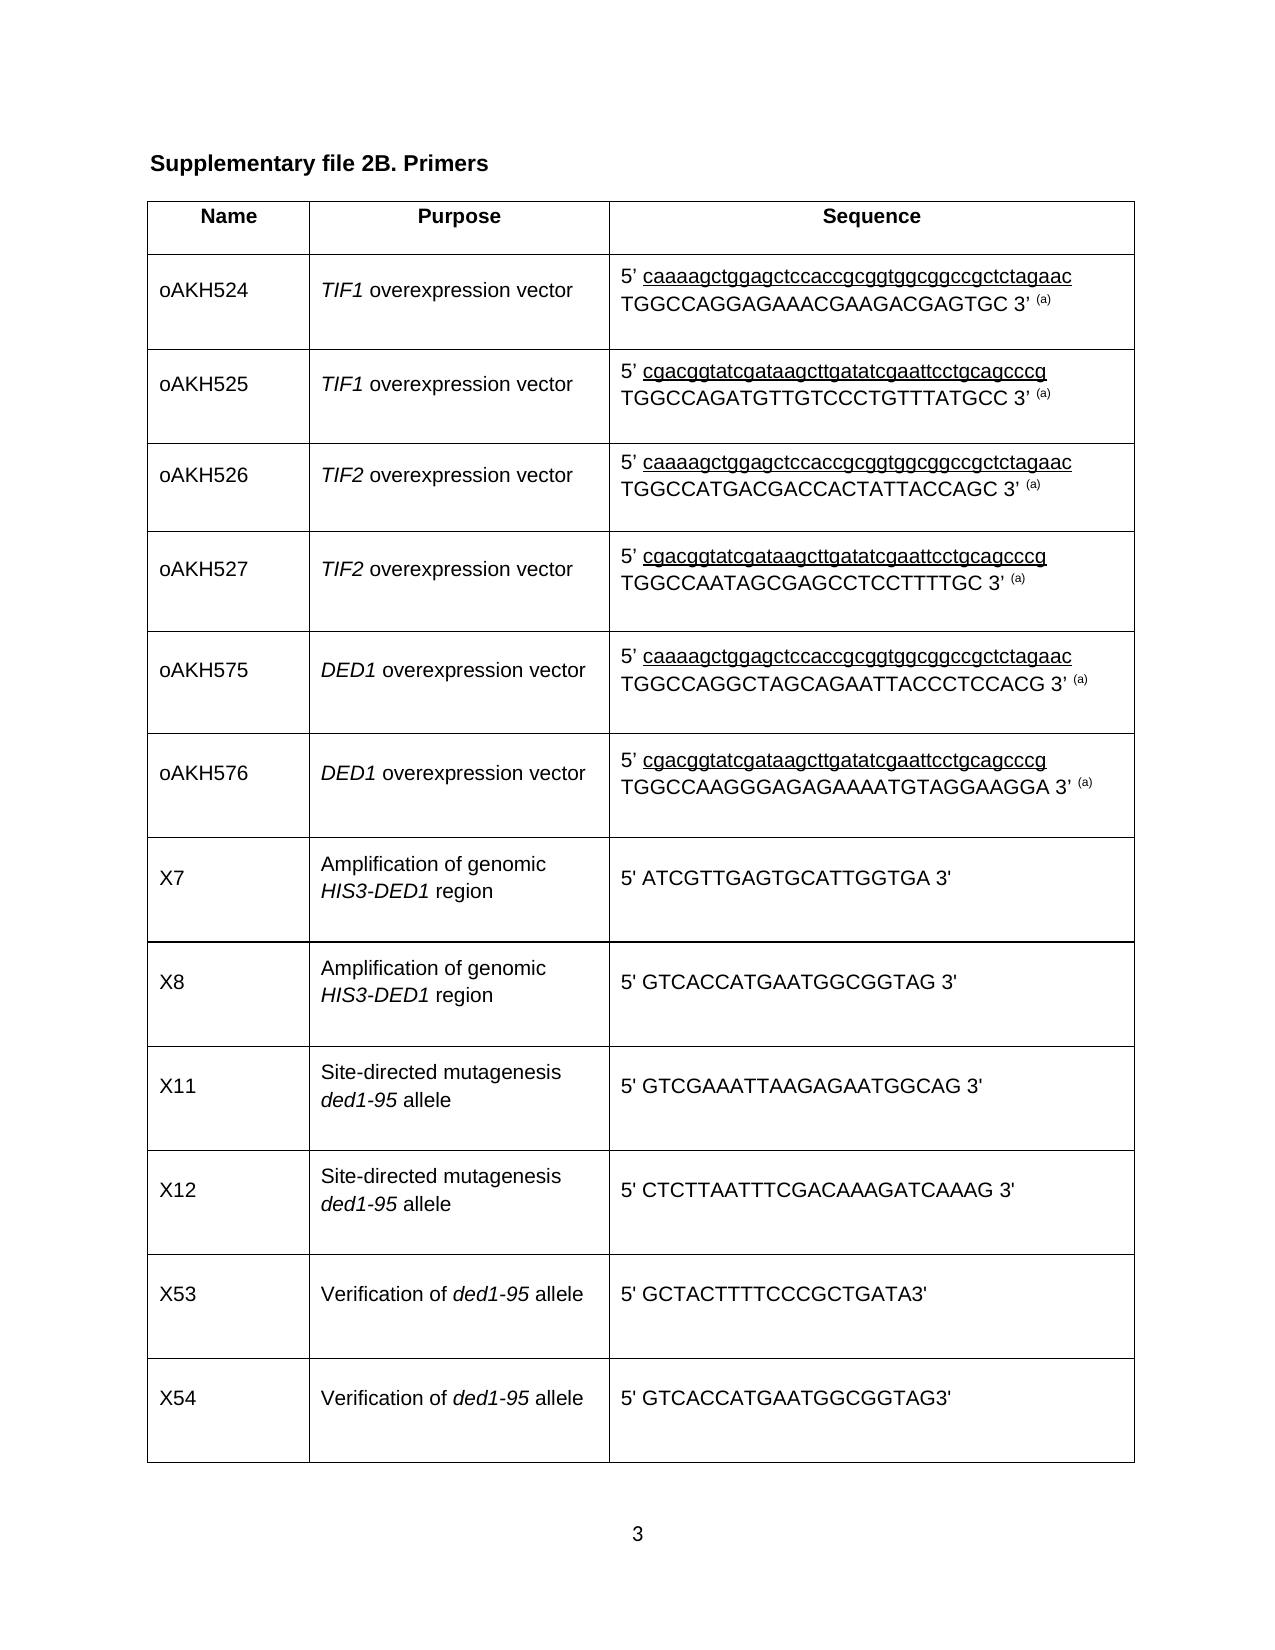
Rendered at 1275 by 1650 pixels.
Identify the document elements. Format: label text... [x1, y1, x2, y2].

table_cell TIF1 overexpression vector [310, 255, 609, 349]
table_header Sequence [610, 202, 1134, 254]
table_cell 5’ cgacggtatcgataagcttgatatcgaattcctgcagcccg TGGCCAAGGGAGAGAAAATGTAGGAAGGA 3’ (a) [610, 734, 1134, 837]
table_cell Site-directed mutagenesis ded1-95 allele [310, 1151, 609, 1254]
table_cell 5’ caaaagctggagctccaccgcggtggcggccgctctagaac TGGCCAGGAGAAACGAAGACGAGTGC 3’ (a) [610, 255, 1134, 349]
table_cell TIF2 overexpression vector [310, 532, 609, 631]
table_cell 5’ caaaagctggagctccaccgcggtggcggccgctctagaac TGGCCATGACGACCACTATTACCAGC 3’ (a) [610, 444, 1134, 531]
table_cell X11 [148, 1047, 309, 1150]
table_cell oAKH575 [148, 632, 309, 733]
table_cell 5’ cgacggtatcgataagcttgatatcgaattcctgcagcccg TGGCCAATAGCGAGCCTCCTTTTGC 3’ (a) [610, 532, 1134, 631]
table_cell TIF1 overexpression vector [310, 350, 609, 443]
table_cell Verification of ded1-95 allele [310, 1359, 609, 1462]
table_cell Amplification of genomic HIS3-DED1 region [310, 943, 609, 1046]
table_cell 5' GTCACCATGAATGGCGGTAG3' [610, 1359, 1134, 1462]
table_cell Amplification of genomic HIS3-DED1 region [310, 838, 609, 941]
table_cell oAKH576 [148, 734, 309, 837]
table_cell 5' CTCTTAATTTCGACAAAGATCAAAG 3' [610, 1151, 1134, 1254]
table_cell 5' ATCGTTGAGTGCATTGGTGA 3' [610, 838, 1134, 941]
table_cell Site-directed mutagenesis ded1-95 allele [310, 1047, 609, 1150]
table_cell X8 [148, 943, 309, 1046]
table_cell oAKH525 [148, 350, 309, 443]
table_cell 5' GTCGAAATTAAGAGAATGGCAG 3' [610, 1047, 1134, 1150]
table_cell X53 [148, 1255, 309, 1358]
table_cell X54 [148, 1359, 309, 1462]
table_cell oAKH524 [148, 255, 309, 349]
table_cell 5' GTCACCATGAATGGCGGTAG 3' [610, 943, 1134, 1046]
table_cell DED1 overexpression vector [310, 632, 609, 733]
table_cell oAKH526 [148, 444, 309, 531]
table_cell Verification of ded1-95 allele [310, 1255, 609, 1358]
table_cell 5’ caaaagctggagctccaccgcggtggcggccgctctagaac TGGCCAGGCTAGCAGAATTACCCTCCACG 3’ (a) [610, 632, 1134, 733]
table_cell 5’ cgacggtatcgataagcttgatatcgaattcctgcagcccg TGGCCAGATGTTGTCCCTGTTTATGCC 3’ (a) [610, 350, 1134, 443]
table_cell oAKH527 [148, 532, 309, 631]
table_header Purpose [310, 202, 609, 254]
text Supplementary file 2B. Primers [150, 150, 1125, 176]
table_header Name [148, 202, 309, 254]
table_cell X12 [148, 1151, 309, 1254]
table_cell X7 [148, 838, 309, 941]
table_cell DED1 overexpression vector [310, 734, 609, 837]
table_cell TIF2 overexpression vector [310, 444, 609, 531]
table_cell 5' GCTACTTTTCCCGCTGATA3' [610, 1255, 1134, 1358]
